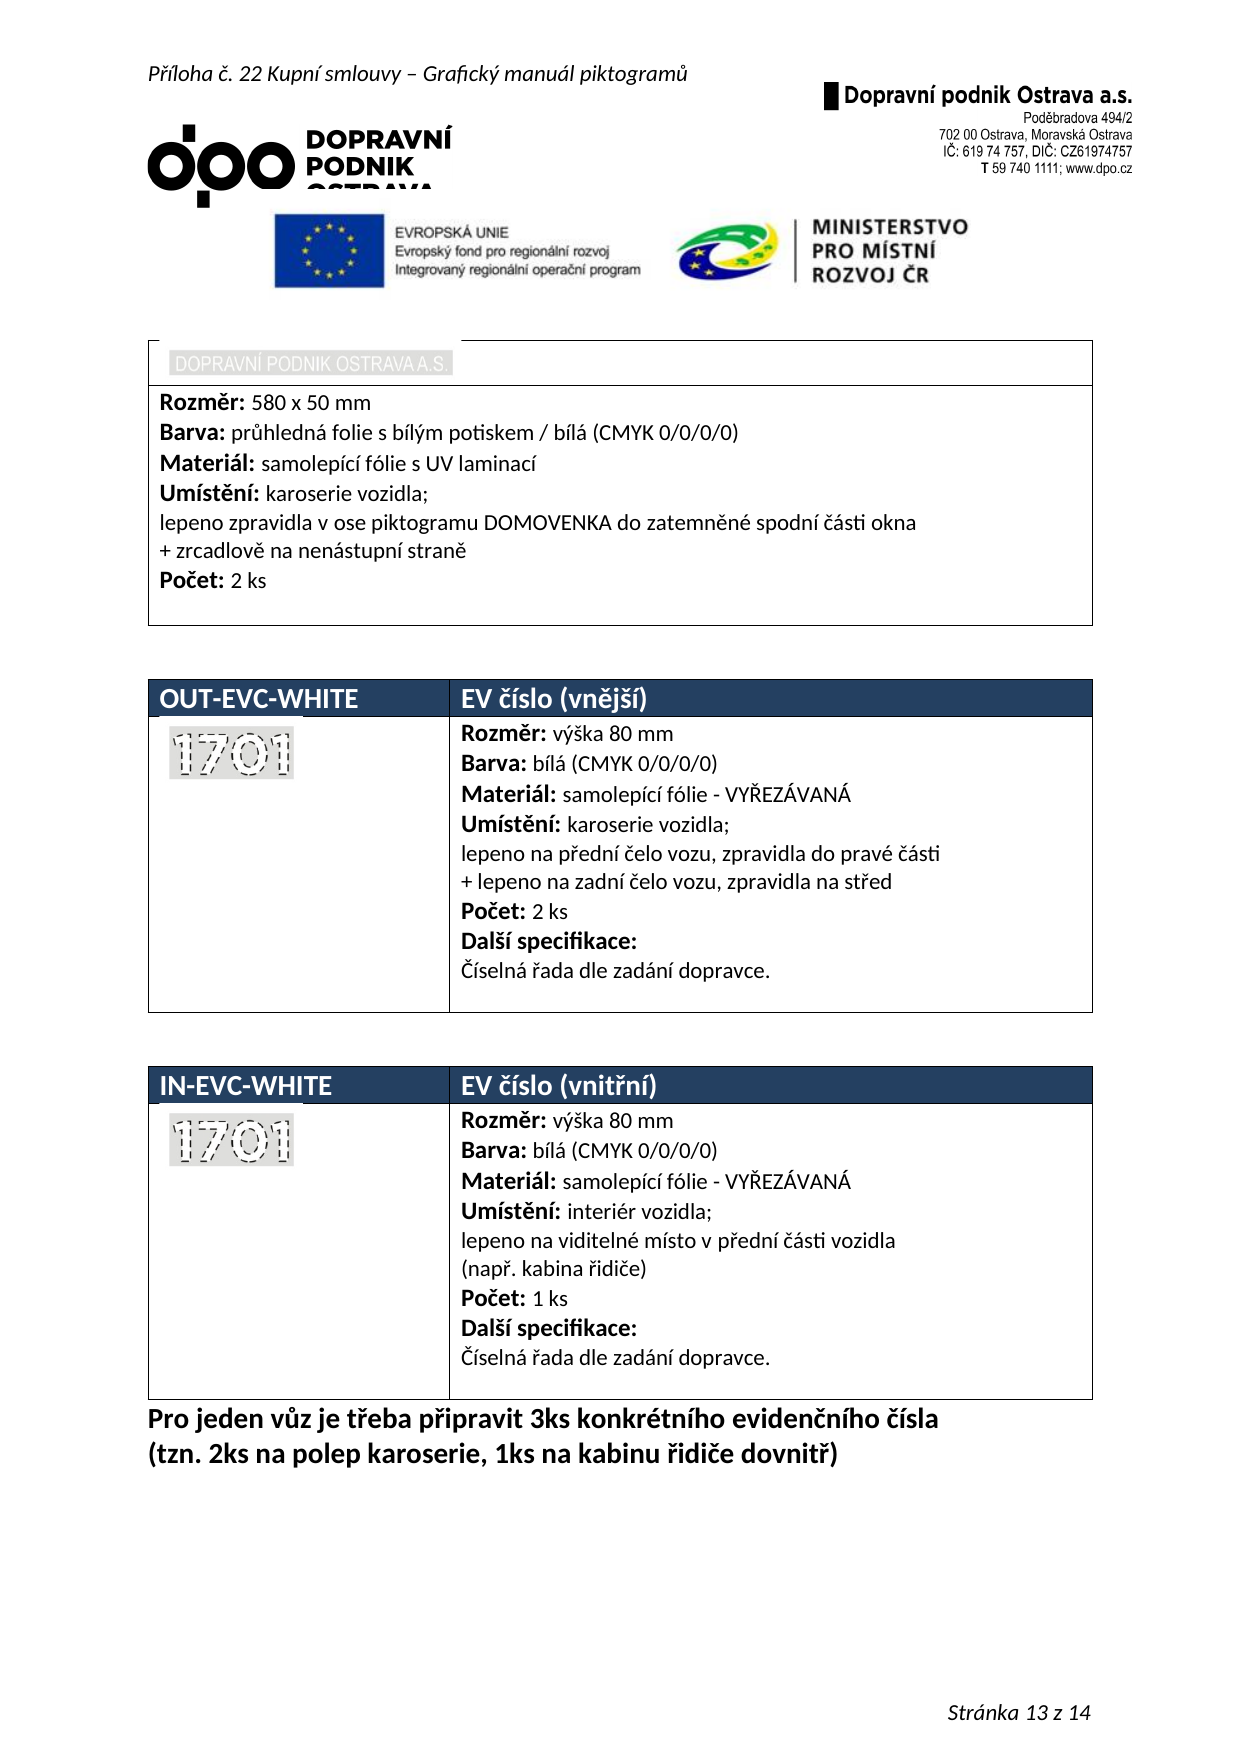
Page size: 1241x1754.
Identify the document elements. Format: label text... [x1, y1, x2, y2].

table_header IN-EVC-WHITE [149, 1067, 449, 1103]
table_cell [149, 1104, 449, 1399]
table_cell [149, 341, 159, 385]
table_header EV číslo (vnější) [450, 680, 1092, 716]
table_cell Rozměr: 580 x 50 mm Barva: průhledná folie s bílým potiskem / bílá (CMYK 0/0/0/0) Materiál: samolepící fólie s UV laminací Umístění: karoserie vozidla; lepeno zpravidla v ose piktogramu DOMOVENKA do zatemněné spodní části okna + zrcadlově na nenástupní straně Počet: 2 ks [149, 386, 1092, 625]
text Pro jeden vůz je třeba připravit 3ks konkrétního evidenčního čísla (tzn. 2ks na polep karoserie, 1ks na kabinu řidiče dovnitř) [148, 1400, 1093, 1471]
picture [159, 340, 462, 385]
table_cell Rozměr: výška 80 mm Barva: bílá (CMYK 0/0/0/0) Materiál: samolepící fólie - VYŘEZÁVANÁ Umístění: karoserie vozidla; lepeno na přední čelo vozu, zpravidla do pravé části + lepeno na zadní čelo vozu, zpravidla na střed Počet: 2 ks Další specifikace: Číselná řada dle zadání dopravce. [450, 717, 1092, 1012]
picture [159, 1103, 303, 1176]
picture [824, 82, 1132, 176]
table_cell [149, 717, 449, 1012]
table_cell Rozměr: výška 80 mm Barva: bílá (CMYK 0/0/0/0) Materiál: samolepící fólie - VYŘEZÁVANÁ Umístění: interiér vozidla; lepeno na viditelné místo v přední části vozidla (např. kabina řidiče) Počet: 1 ks Další specifikace: Číselná řada dle zadání dopravce. [450, 1104, 1092, 1399]
table_header OUT-EVC-WHITE [149, 680, 449, 716]
table_header EV číslo (vnitřní) [450, 1067, 1092, 1103]
picture [159, 716, 303, 789]
picture [147, 124, 990, 312]
table_cell [462, 341, 1092, 385]
